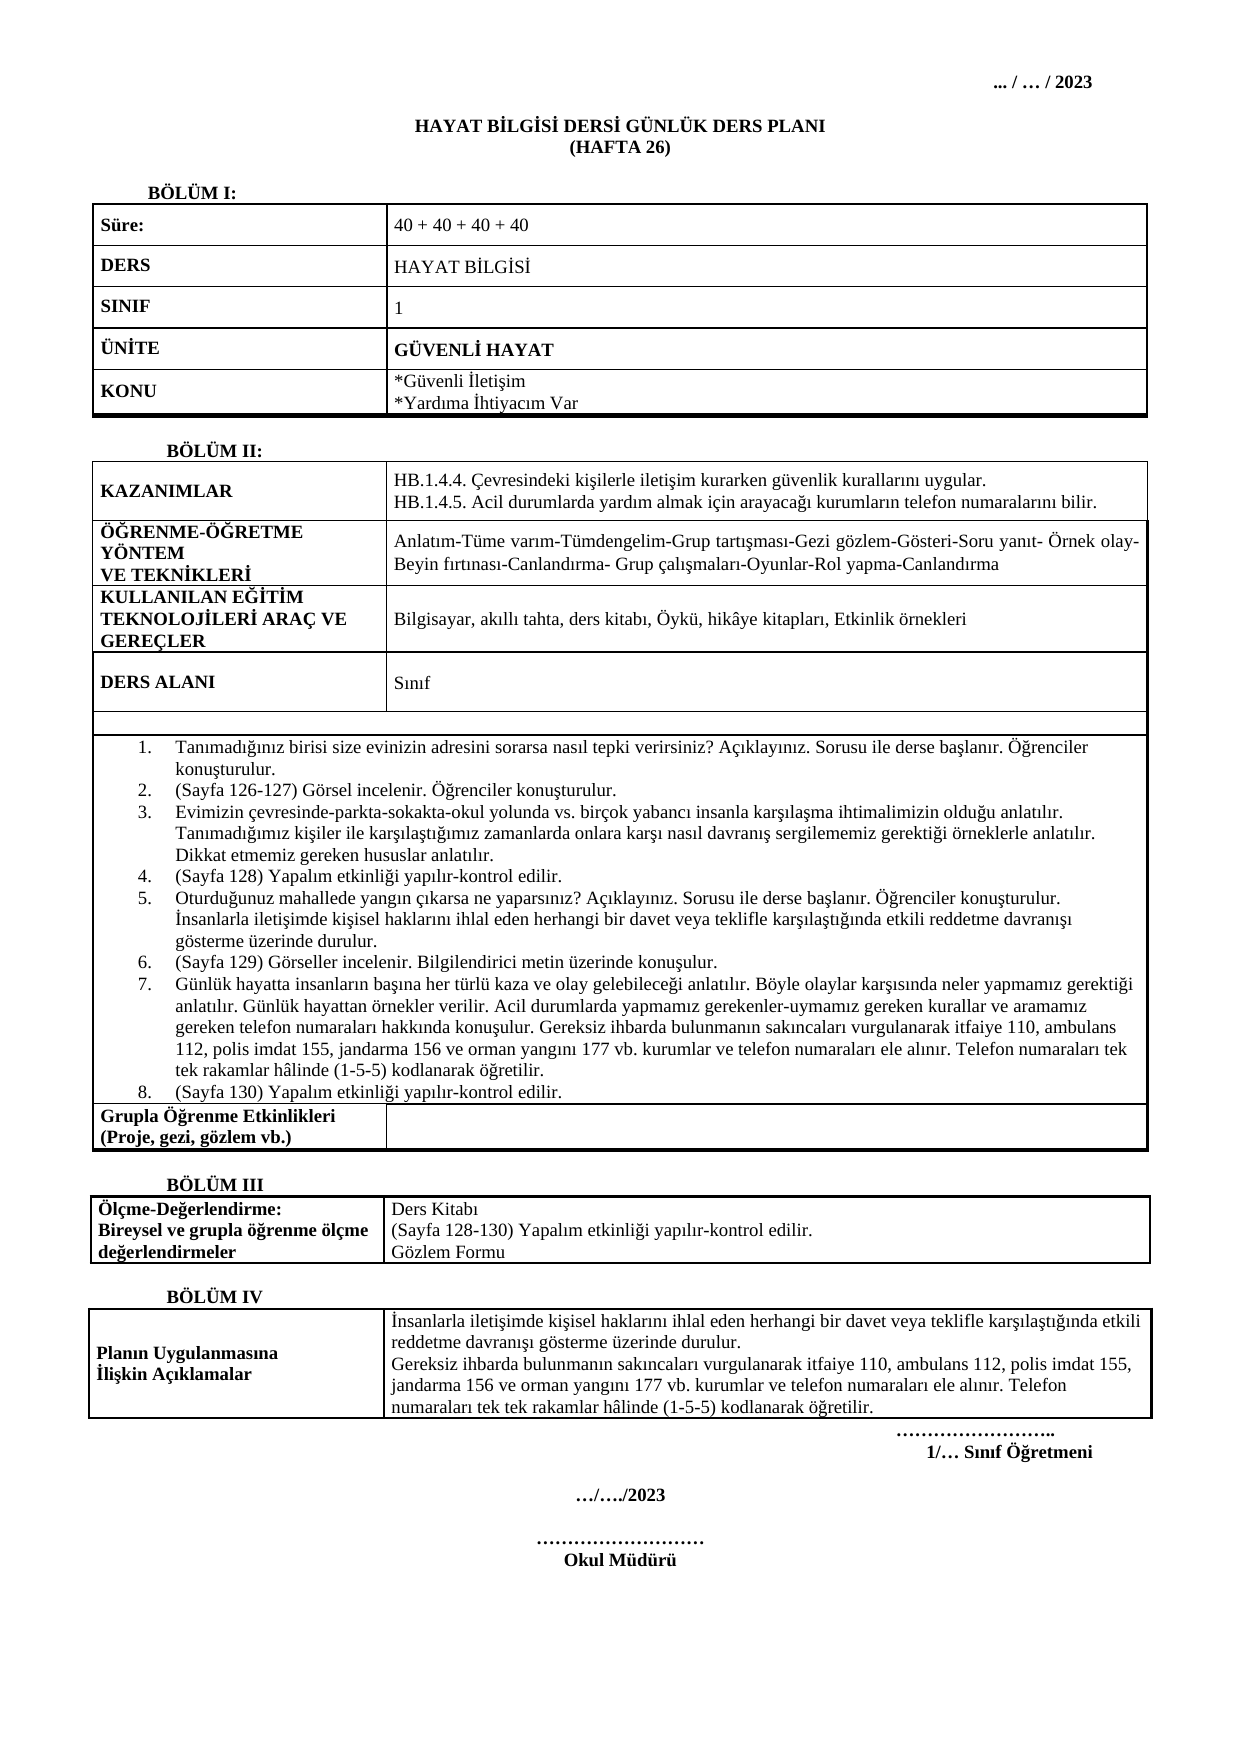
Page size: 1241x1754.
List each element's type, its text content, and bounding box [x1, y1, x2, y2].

table_cell SINIF [94, 287, 386, 327]
table_cell HAYAT BİLGİSİ [388, 246, 1146, 286]
text BÖLÜM I: [148, 182, 1092, 203]
text ……………………… [148, 1527, 1092, 1549]
table_header İnsanlarla iletişimde kişisel haklarını ihlal eden herhangi bir davet veya teklifle karşılaştığında etkili reddetme davranışı gösterme üzerinde durulur. Gereksiz ihbarda bulunmanın sakıncaları vurgulanarak itfaiye 110, ambulans 112, polis imdat 155, jandarma 156 ve orman yangını 177 vb. kurumlar ve telefon numaraları ele alınır. Telefon numaraları tek tek rakamlar hâlinde (1-5-5) kodlanarak öğretilir. [385, 1310, 1150, 1417]
text …………………….. [148, 1419, 1092, 1441]
table_header Ders Kitabı (Sayfa 128-130) Yapalım etkinliği yapılır-kontrol edilir. Gözlem Formu [385, 1198, 1149, 1262]
table_header KAZANIMLAR [93, 462, 386, 520]
table_cell Sınıf [387, 653, 1146, 711]
table_header 40 + 40 + 40 + 40 [388, 205, 1146, 244]
text (HAFTA 26) [148, 136, 1092, 158]
text HAYAT BİLGİSİ DERSİ GÜNLÜK DERS PLANI [148, 114, 1092, 136]
table_cell DERS ALANI [94, 653, 386, 711]
table_cell Grupla Öğrenme Etkinlikleri (Proje, gezi, gözlem vb.) [94, 1104, 386, 1148]
table_cell ÖĞRENME-ÖĞRETME YÖNTEM VE TEKNİKLERİ [93, 521, 386, 585]
table_cell [94, 712, 1146, 734]
table_cell KULLANILAN EĞİTİM TEKNOLOJİLERİ ARAÇ VE GEREÇLER [93, 586, 386, 651]
table_cell Bilgisayar, akıllı tahta, ders kitabı, Öykü, hikâye kitapları, Etkinlik örnekleri [387, 586, 1146, 651]
table_cell GÜVENLİ HAYAT [388, 329, 1146, 369]
table_cell *Güvenli İletişim *Yardıma İhtiyacım Var [388, 370, 1146, 413]
table_cell Anlatım-Tüme varım-Tümdengelim-Grup tartışması-Gezi gözlem-Gösteri-Soru yanıt- Örnek olay-Beyin fırtınası-Canlandırma- Grup çalışmaları-Oyunlar-Rol yapma-Canlandırma [387, 521, 1146, 585]
text BÖLÜM II: [148, 439, 1092, 461]
table_cell KONU [94, 370, 386, 413]
table_cell ÜNİTE [94, 329, 386, 369]
text …/…./2023 [148, 1484, 1092, 1506]
subtitle BÖLÜM III [148, 1174, 1092, 1195]
table_header Süre: [94, 205, 386, 244]
table_cell Tanımadığınız birisi size evinizin adresini sorarsa nasıl tepki verirsiniz? Açıklayınız. Sorusu ile derse başlanır. Öğrenciler konuşturulur. (Sayfa 126-127) Görsel incelenir. Öğrenciler konuşturulur. Evimizin çevresinde-parkta-sokakta-okul yolunda vs. birçok yabancı insanla karşılaşma ihtimalimizin olduğu anlatılır. Tanımadığımız kişiler ile karşılaştığımız zamanlarda onlara karşı nasıl davranış sergilememiz gerektiği örneklerle anlatılır. Dikkat etmemiz gereken hususlar anlatılır. (Sayfa 128) Yapalım etkinliği yapılır-kontrol edilir. Oturduğunuz mahallede yangın çıkarsa ne yaparsınız? Açıklayınız. Sorusu ile derse başlanır. Öğrenciler konuşturulur. İnsanlarla iletişimde kişisel haklarını ihlal eden herhangi bir davet veya teklifle karşılaştığında etkili reddetme davranışı gösterme üzerinde durulur. (Sayfa 129) Görseller incelenir. Bilgilendirici metin üzerinde konuşulur. Günlük hayatta insanların başına her türlü kaza ve olay gelebileceği anlatılır. Böyle olaylar karşısında neler yapmamız gerektiği anlatılır. Günlük hayattan örnekler verilir. Acil durumlarda yapmamız gerekenler-uymamız gereken kurallar ve aramamız gereken telefon numaraları hakkında konuşulur. Gereksiz ihbarda bulunmanın sakıncaları vurgulanarak itfaiye 110, ambulans 112, polis imdat 155, jandarma 156 ve orman yangını 177 vb. kurumlar ve telefon numaraları ele alınır. Telefon numaraları tek tek rakamlar hâlinde (1-5-5) kodlanarak öğretilir. (Sayfa 130) Yapalım etkinliği yapılır-kontrol edilir. [94, 736, 1146, 1102]
subtitle BÖLÜM IV [148, 1286, 1092, 1307]
text Okul Müdürü [148, 1549, 1092, 1570]
text 1/… Sınıf Öğretmeni [148, 1441, 1092, 1462]
table_header Ölçme-Değerlendirme: Bireysel ve grupla öğrenme ölçme değerlendirmeler [92, 1198, 383, 1262]
table_header HB.1.4.4. Çevresindeki kişilerle iletişim kurarken güvenlik kurallarını uygular. HB.1.4.5. Acil durumlarda yardım almak için arayacağı kurumların telefon numaralarını bilir. [387, 462, 1147, 520]
table_cell DERS [94, 246, 386, 286]
table_header Planın Uygulanmasına İlişkin Açıklamalar [90, 1310, 383, 1417]
table_cell [387, 1105, 1146, 1148]
table_cell 1 [388, 287, 1146, 327]
text ... / … / 2023 [148, 71, 1092, 93]
